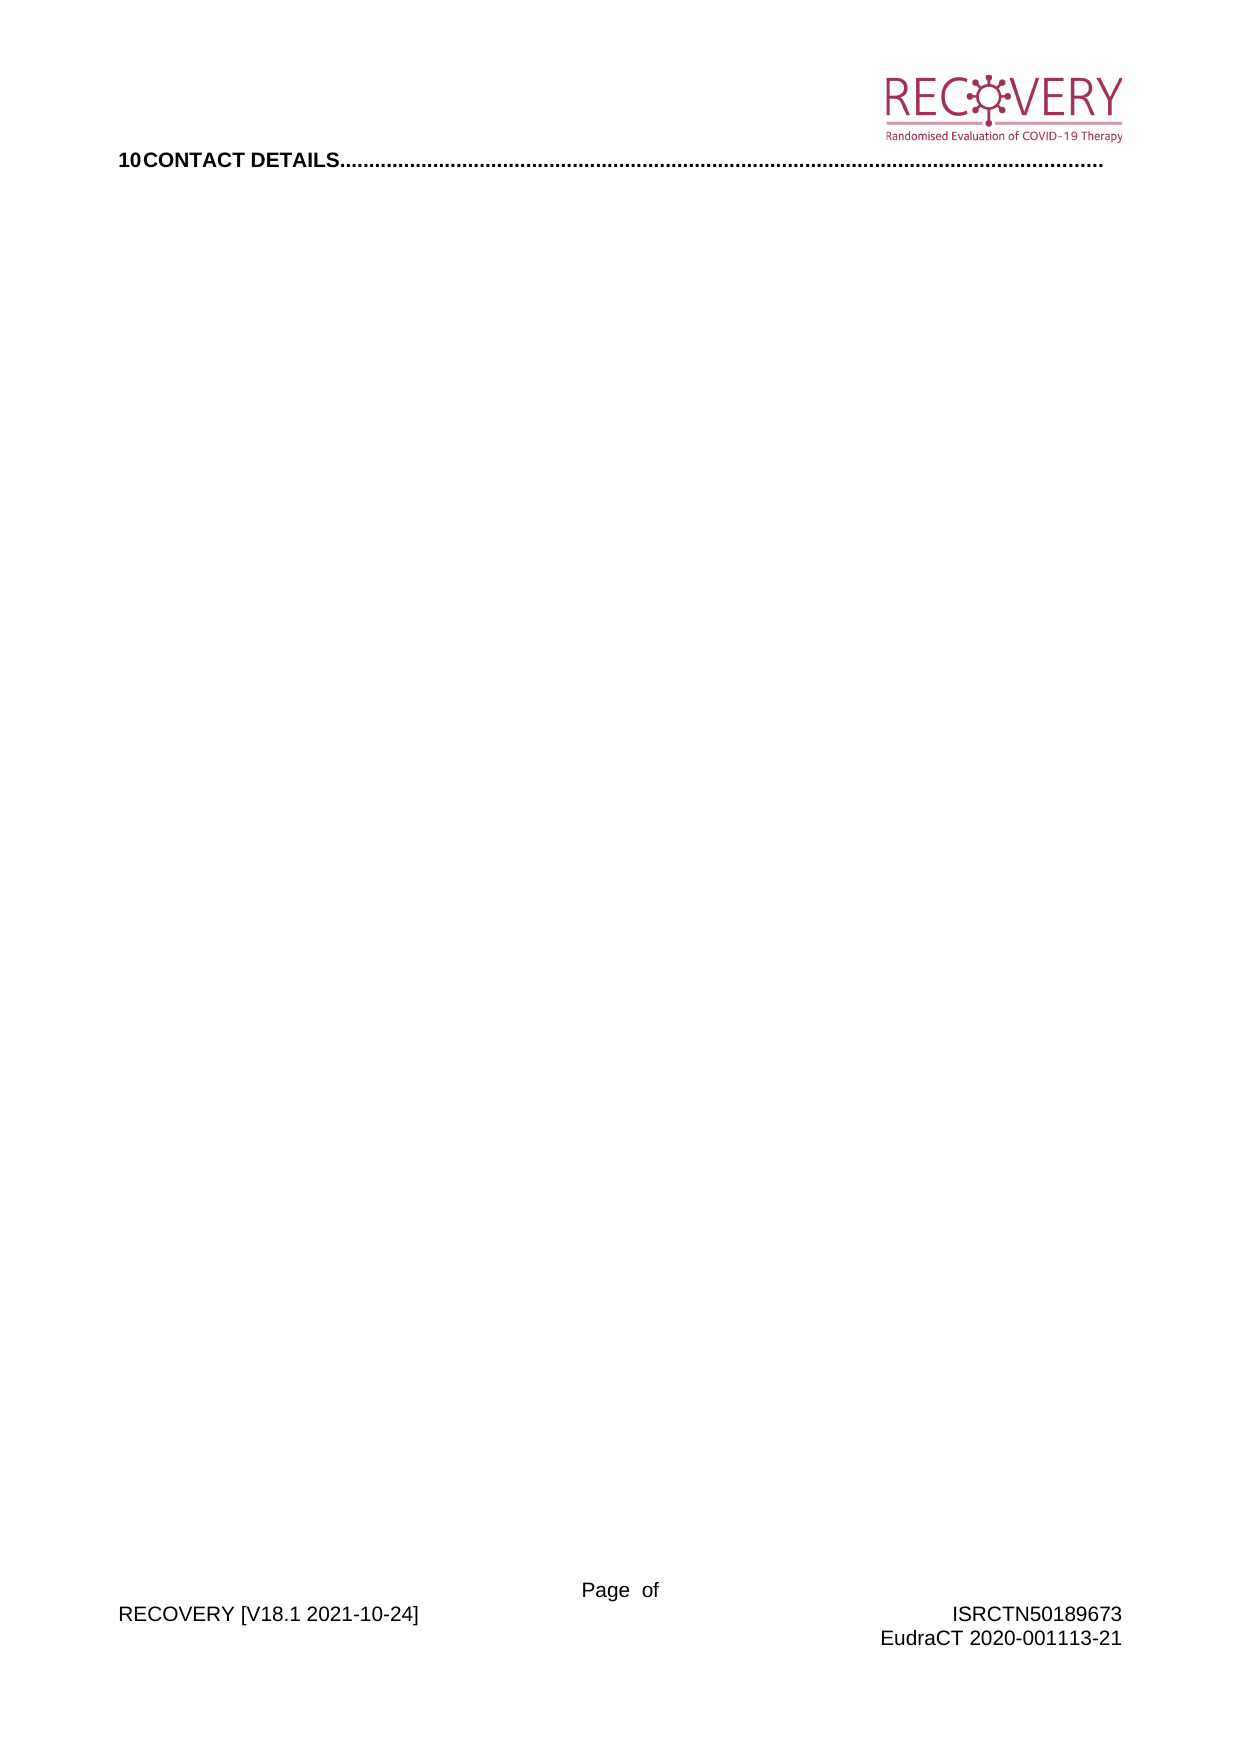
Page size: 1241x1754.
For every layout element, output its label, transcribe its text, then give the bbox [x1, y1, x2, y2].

picture [886, 75, 1123, 143]
text 10 Contact details 38 [118, 148, 1045, 172]
